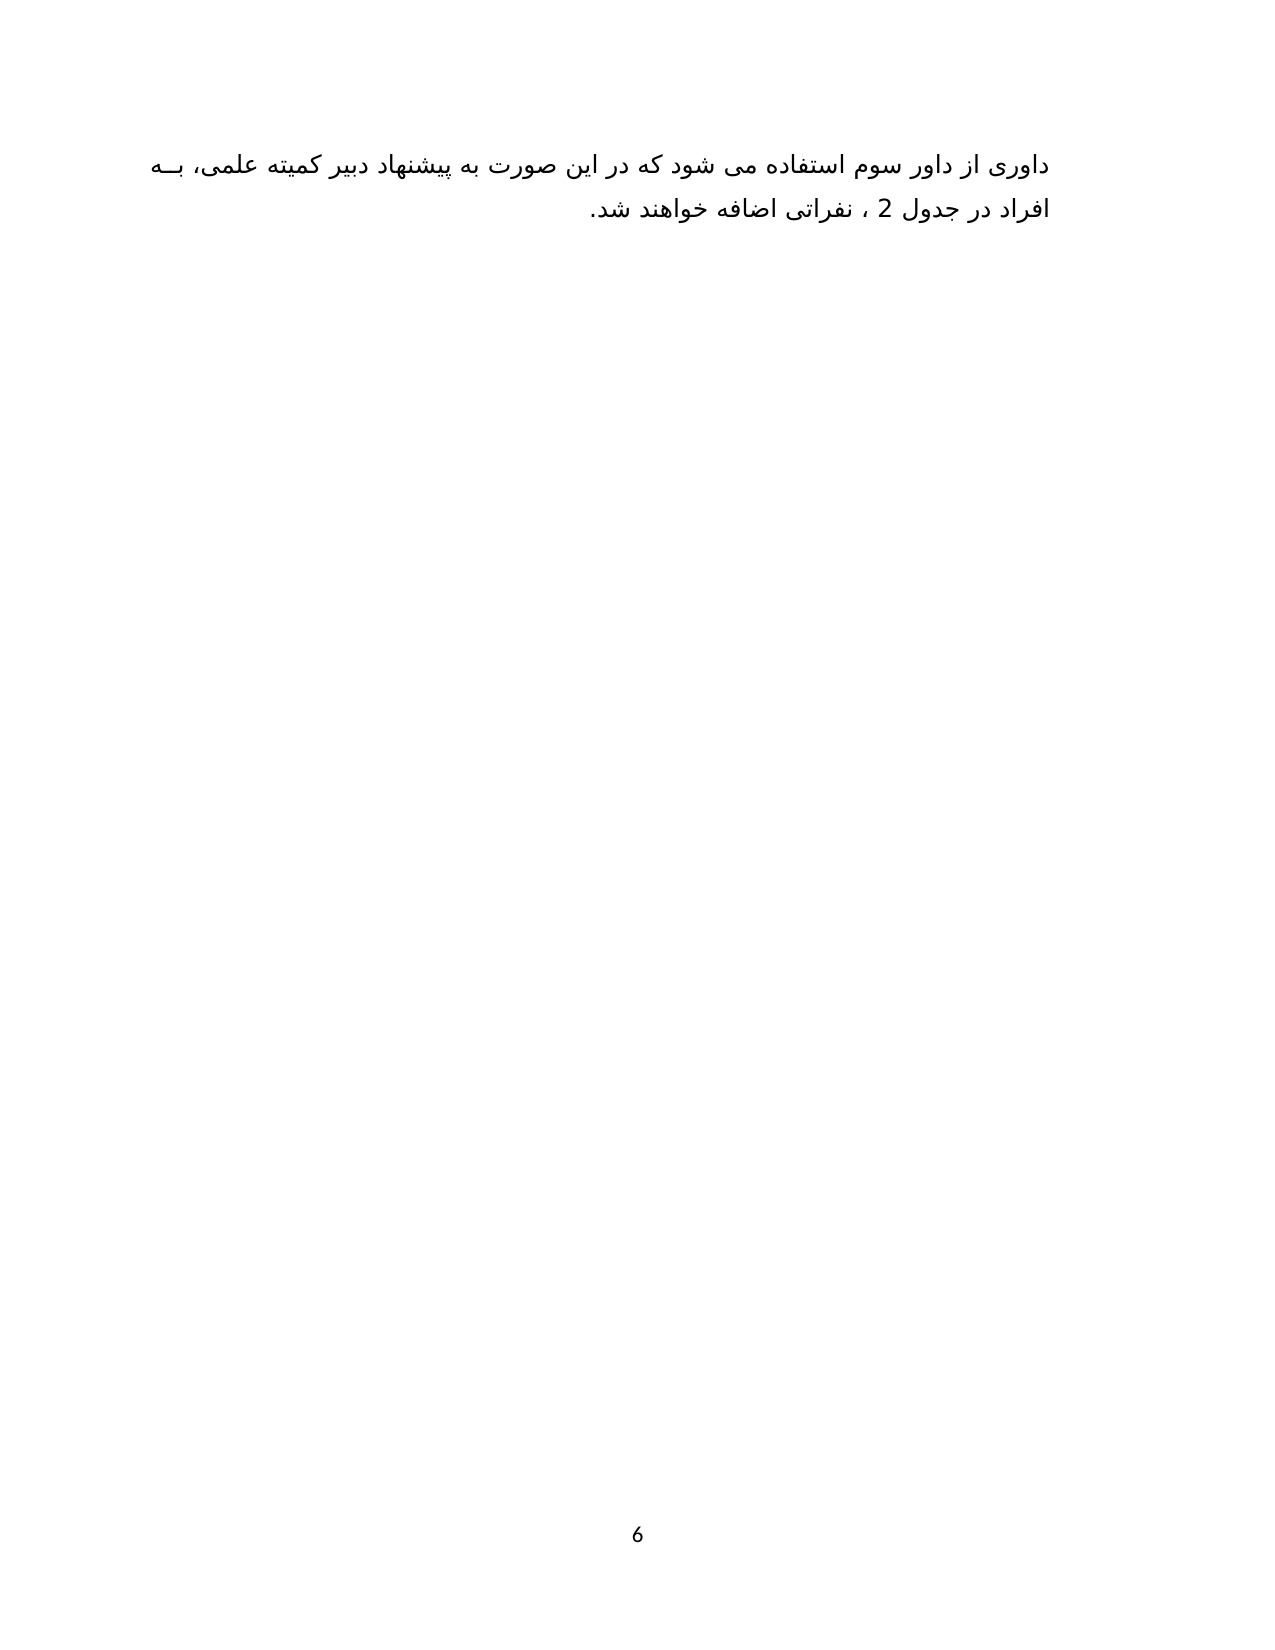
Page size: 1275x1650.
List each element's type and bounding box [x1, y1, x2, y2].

list [150, 150, 1050, 223]
